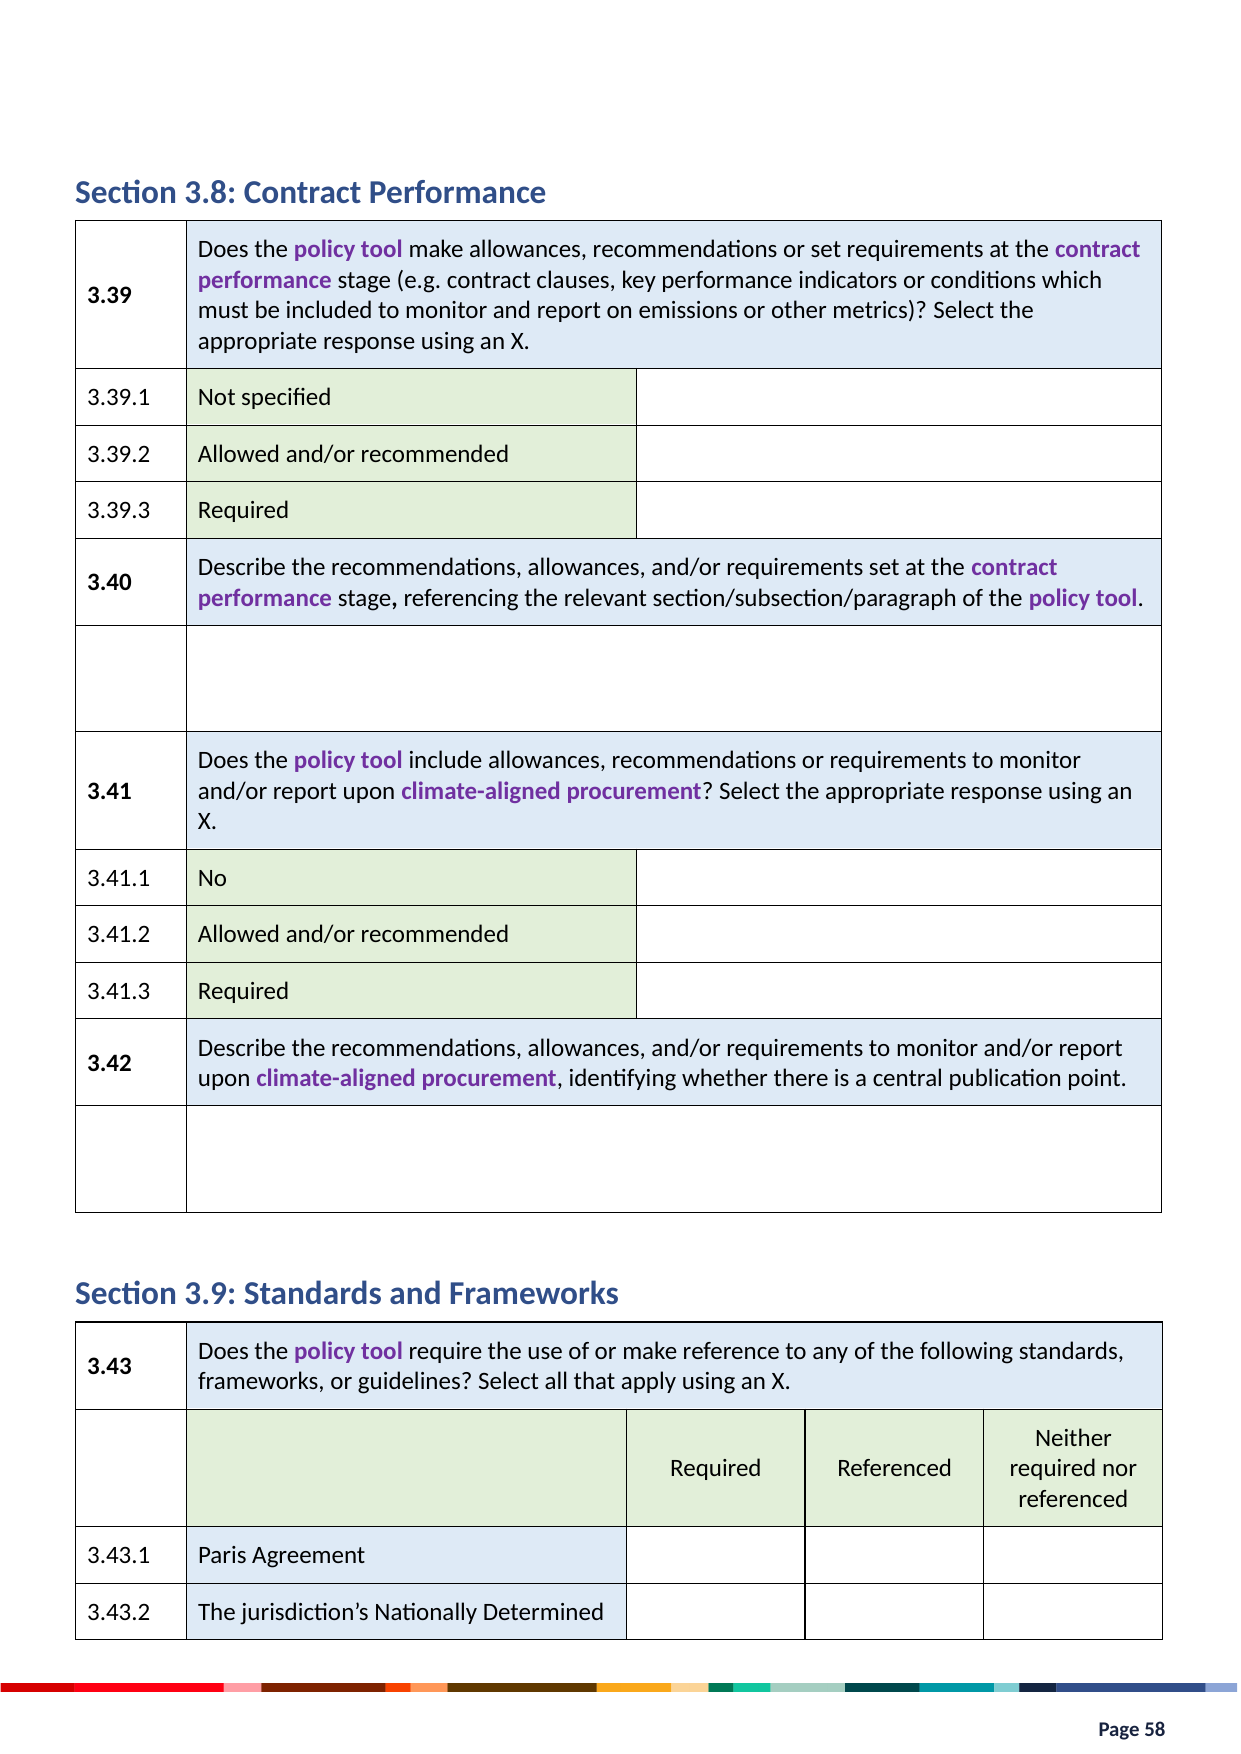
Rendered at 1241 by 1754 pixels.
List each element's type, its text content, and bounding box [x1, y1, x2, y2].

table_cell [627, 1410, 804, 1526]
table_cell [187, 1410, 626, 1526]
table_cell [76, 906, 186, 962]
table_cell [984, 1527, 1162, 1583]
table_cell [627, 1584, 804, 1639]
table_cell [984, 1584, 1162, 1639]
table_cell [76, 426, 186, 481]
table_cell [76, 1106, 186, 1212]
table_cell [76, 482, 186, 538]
subtitle Section 3.9: Standards and Frameworks [75, 1272, 1165, 1313]
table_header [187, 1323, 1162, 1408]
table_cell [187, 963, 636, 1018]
subtitle Section 3.8: Contract Performance [75, 171, 1165, 211]
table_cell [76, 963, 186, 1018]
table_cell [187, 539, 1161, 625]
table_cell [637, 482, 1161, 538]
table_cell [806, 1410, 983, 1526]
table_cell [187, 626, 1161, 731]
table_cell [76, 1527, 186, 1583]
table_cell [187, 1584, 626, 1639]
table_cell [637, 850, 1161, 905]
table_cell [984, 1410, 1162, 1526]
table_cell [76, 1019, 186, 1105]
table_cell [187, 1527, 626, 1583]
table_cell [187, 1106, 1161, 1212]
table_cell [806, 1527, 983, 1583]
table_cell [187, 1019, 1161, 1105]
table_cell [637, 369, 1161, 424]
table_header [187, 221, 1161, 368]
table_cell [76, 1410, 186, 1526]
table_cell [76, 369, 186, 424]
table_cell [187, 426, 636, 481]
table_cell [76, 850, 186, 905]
picture [0, 1683, 1236, 1692]
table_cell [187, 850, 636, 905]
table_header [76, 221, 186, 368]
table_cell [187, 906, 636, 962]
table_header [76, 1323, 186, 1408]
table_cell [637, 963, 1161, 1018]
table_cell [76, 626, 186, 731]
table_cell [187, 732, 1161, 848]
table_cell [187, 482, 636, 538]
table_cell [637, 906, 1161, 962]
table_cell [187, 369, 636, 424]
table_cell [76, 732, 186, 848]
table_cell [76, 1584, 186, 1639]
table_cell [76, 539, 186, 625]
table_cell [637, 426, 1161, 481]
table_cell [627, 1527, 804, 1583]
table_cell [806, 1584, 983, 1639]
